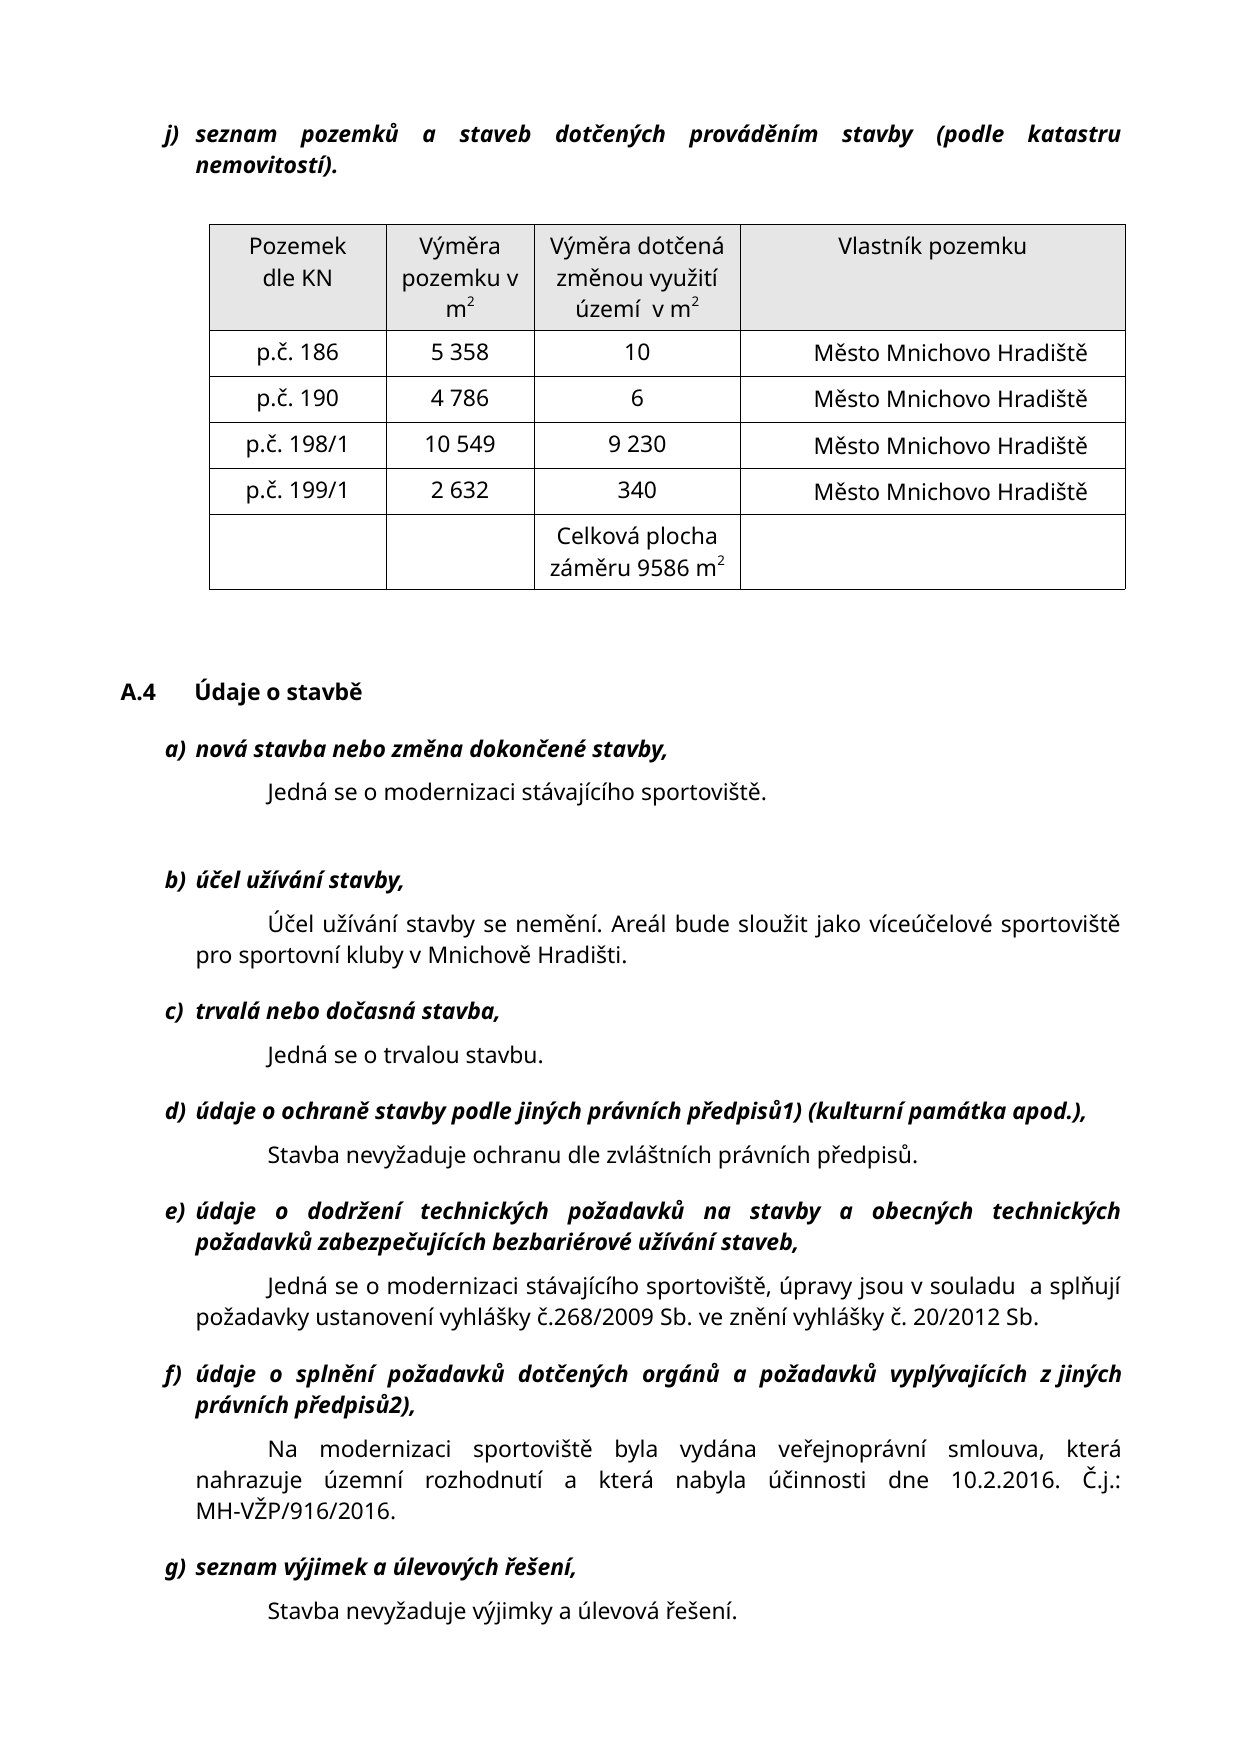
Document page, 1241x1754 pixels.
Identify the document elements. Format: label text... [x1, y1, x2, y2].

table_cell p.č. 198/1 [210, 423, 386, 468]
table_cell 5 358 [387, 331, 534, 376]
text Jedná se o trvalou stavbu. [195, 1039, 1122, 1070]
list údaje o ochraně stavby podle jiných právních předpisů1) (kulturní památka apod.), [164, 1095, 1122, 1126]
list nová stavba nebo změna dokončené stavby, [164, 732, 1122, 764]
table_cell 10 549 [387, 423, 534, 468]
text Účel užívání stavby se nemění. Areál bude sloužit jako víceúčelové sportoviště pro sportovní kluby v Mnichově Hradišti. [195, 907, 1122, 970]
table_cell [741, 515, 1125, 588]
table_cell [387, 515, 534, 588]
list seznam pozemků a staveb dotčených prováděním stavby (podle katastru nemovitostí). [164, 118, 1122, 181]
list účel užívání stavby, [164, 864, 1122, 895]
table_header Výměra dotčená změnou využití území v m2 [535, 225, 740, 330]
table_cell p.č. 190 [210, 377, 386, 422]
table_cell p.č. 186 [210, 331, 386, 376]
text Stavba nevyžaduje výjimky a úlevová řešení. [195, 1595, 1122, 1626]
list seznam výjimek a úlevových řešení, [164, 1551, 1122, 1582]
list údaje o dodržení technických požadavků na stavby a obecných technických požadavků zabezpečujících bezbariérové užívání staveb, [164, 1195, 1122, 1257]
table_header Výměra pozemku v m2 [387, 225, 534, 330]
table_cell [741, 469, 1125, 514]
list údaje o splnění požadavků dotčených orgánů a požadavků vyplývajících z jiných právních předpisů2), [164, 1357, 1122, 1420]
text A.4 Údaje o stavbě [120, 676, 1122, 707]
table_header Pozemek dle KN [210, 225, 386, 330]
text Stavba nevyžaduje ochranu dle zvláštních právních předpisů. [195, 1139, 1122, 1170]
table_cell 340 [535, 469, 740, 514]
table_cell p.č. 199/1 [210, 469, 386, 514]
table_cell [741, 331, 1125, 376]
text Jedná se o modernizaci stávajícího sportoviště, úpravy jsou v souladu a splňují požadavky ustanovení vyhlášky č.268/2009 Sb. ve znění vyhlášky č. 20/2012 Sb. [195, 1270, 1122, 1332]
table_cell [741, 377, 1125, 422]
table_cell Celková plocha záměru 9586 m2 [535, 515, 740, 588]
text Na modernizaci sportoviště byla vydána veřejnoprávní smlouva, která nahrazuje územní rozhodnutí a která nabyla účinnosti dne 10.2.2016. Č.j.: MH-VŽP/916/2016. [195, 1432, 1122, 1526]
table_cell 6 [535, 377, 740, 422]
table_cell 2 632 [387, 469, 534, 514]
table_cell 10 [535, 331, 740, 376]
table_cell 9 230 [535, 423, 740, 468]
table_cell [741, 423, 1125, 468]
list trvalá nebo dočasná stavba, [164, 995, 1122, 1026]
table_cell [210, 515, 386, 588]
text Jedná se o modernizaci stávajícího sportoviště. [195, 776, 1122, 807]
table_header Vlastník pozemku [741, 225, 1125, 330]
table_cell 4 786 [387, 377, 534, 422]
